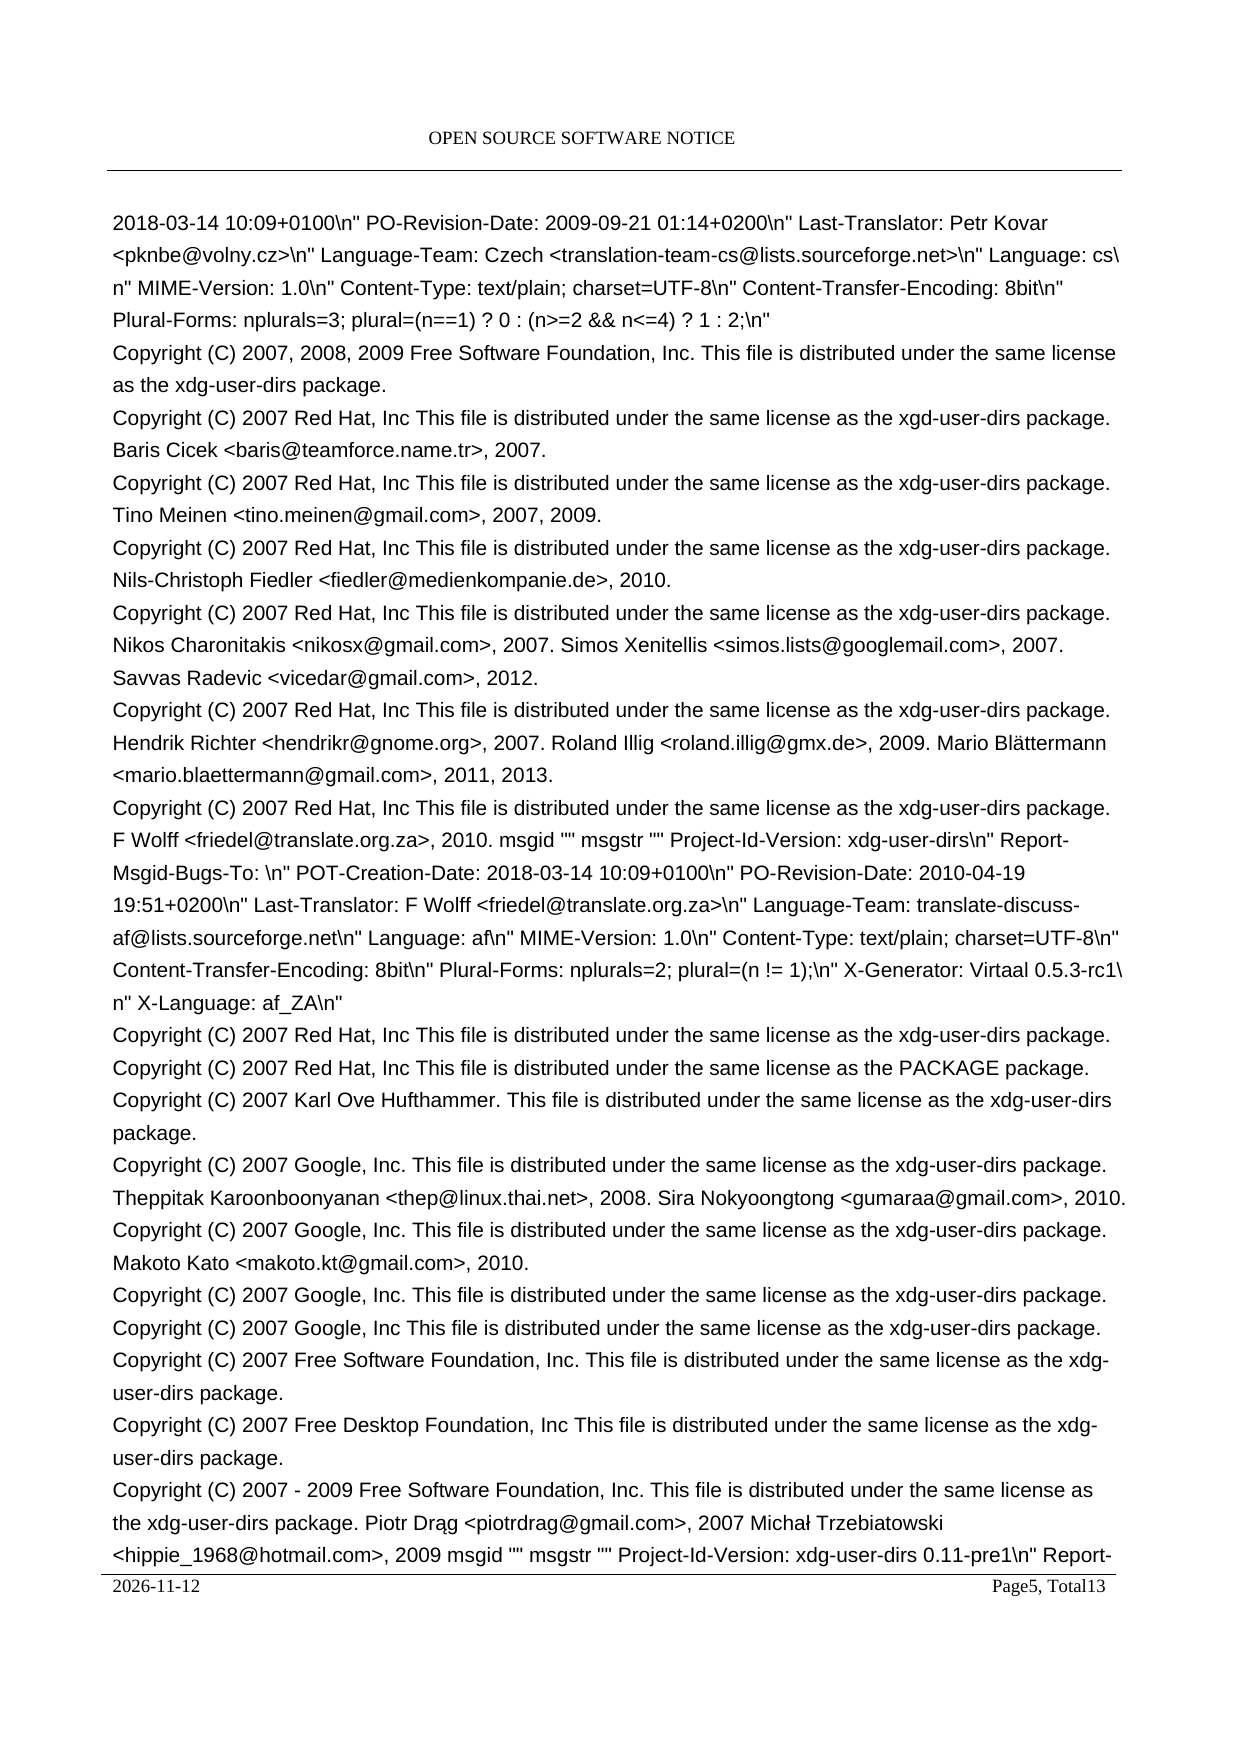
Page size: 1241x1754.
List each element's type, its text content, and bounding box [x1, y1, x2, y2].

text Copyright (C) 2007 Red Hat, Inc This file is distributed under the same license as the xdg-user-dirs package. Tino Meinen <tino.meinen@gmail.com>, 2007, 2009. [112, 466, 1128, 531]
text Copyright (C) 2007 Google, Inc. This file is distributed under the same license as the xdg-user-dirs package. Theppitak Karoonboonyanan <thep@linux.thai.net>, 2008. Sira Nokyoongtong <gumaraa@gmail.com>, 2010. [112, 1149, 1128, 1214]
text Copyright (C) 2007 Red Hat, Inc This file is distributed under the same license as the xdg-user-dirs package. [112, 1019, 1128, 1051]
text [112, 1474, 1128, 1571]
text Copyright (C) 2007 Red Hat, Inc This file is distributed under the same license as the PACKAGE package. [112, 1051, 1128, 1084]
text Copyright (C) 2007 Red Hat, Inc This file is distributed under the same license as the xdg-user-dirs package. F Wolff <friedel@translate.org.za>, 2010. msgid "" msgstr "" Project-Id-Version: xdg-user-dirs\n" Report-Msgid-Bugs-To: \n" POT-Creation-Date: 2018-03-14 10:09+0100\n" PO-Revision-Date: 2010-04-19 19:51+0200\n" Last-Translator: F Wolff <friedel@translate.org.za>\n" Language-Team: translate-discuss-af@lists.sourceforge.net\n" Language: af\n" MIME-Version: 1.0\n" Content-Type: text/plain; charset=UTF-8\n" Content-Transfer-Encoding: 8bit\n" Plural-Forms: nplurals=2; plural=(n != 1);\n" X-Generator: Virtaal 0.5.3-rc1\n" X-Language: af_ZA\n" [112, 791, 1128, 1019]
text Copyright (C) 2007 Google, Inc. This file is distributed under the same license as the xdg-user-dirs package. [112, 1279, 1128, 1311]
text Copyright (C) 2007 Karl Ove Hufthammer. This file is distributed under the same license as the xdg-user-dirs package. [112, 1084, 1128, 1149]
text Copyright (C) 2007 Google, Inc. This file is distributed under the same license as the xdg-user-dirs package. Makoto Kato <makoto.kt@gmail.com>, 2010. [112, 1214, 1128, 1279]
text Copyright (C) 2007 Free Software Foundation, Inc. This file is distributed under the same license as the xdg-user-dirs package. [112, 1344, 1128, 1409]
text Copyright (C) 2007 Red Hat, Inc This file is distributed under the same license as the xgd-user-dirs package. Baris Cicek <baris@teamforce.name.tr>, 2007. [112, 401, 1128, 466]
text Copyright (C) 2007 Google, Inc This file is distributed under the same license as the xdg-user-dirs package. [112, 1311, 1128, 1344]
text Copyright (C) 2007, 2008, 2009 Free Software Foundation, Inc. This file is distributed under the same license as the xdg-user-dirs package. [112, 336, 1128, 401]
text Copyright (C) 2007 Red Hat, Inc This file is distributed under the same license as the xdg-user-dirs package. Hendrik Richter <hendrikr@gnome.org>, 2007. Roland Illig <roland.illig@gmx.de>, 2009. Mario Blättermann <mario.blaettermann@gmail.com>, 2011, 2013. [112, 694, 1128, 791]
text Copyright (C) 2007 Free Desktop Foundation, Inc This file is distributed under the same license as the xdg-user-dirs package. [112, 1409, 1128, 1474]
text Copyright (C) 2007 Red Hat, Inc This file is distributed under the same license as the xdg-user-dirs package. Nils-Christoph Fiedler <fiedler@medienkompanie.de>, 2010. [112, 531, 1128, 596]
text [112, 206, 1128, 336]
text Copyright (C) 2007 Red Hat, Inc This file is distributed under the same license as the xdg-user-dirs package. Nikos Charonitakis <nikosx@gmail.com>, 2007. Simos Xenitellis <simos.lists@googlemail.com>, 2007. Savvas Radevic <vicedar@gmail.com>, 2012. [112, 596, 1128, 694]
